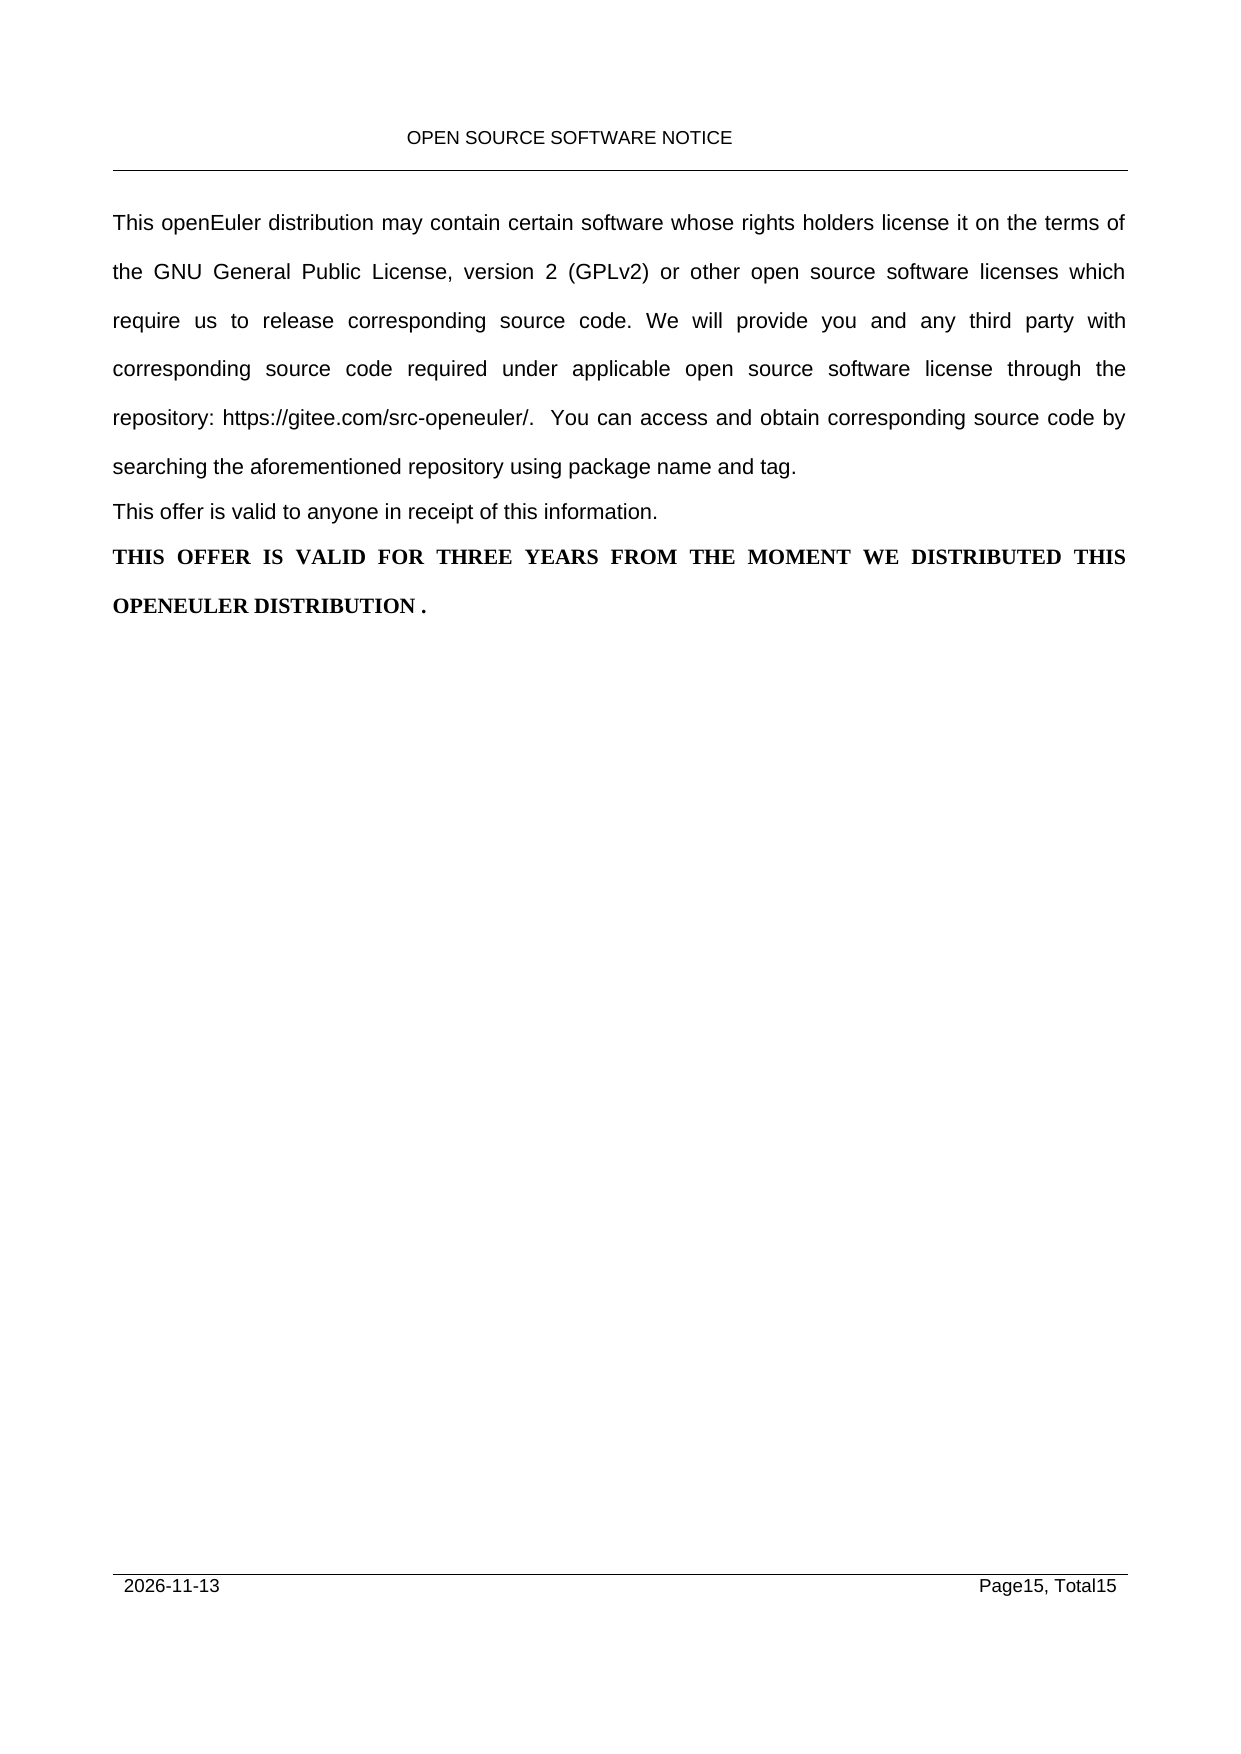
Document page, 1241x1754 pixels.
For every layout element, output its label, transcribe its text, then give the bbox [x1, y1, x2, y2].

text This offer is valid to anyone in receipt of this information. [112, 495, 1128, 528]
text THIS OFFER IS VALID FOR THREE YEARS FROM THE MOMENT WE DISTRIBUTED THIS OPENEULER DISTRIBUTION . [112, 540, 1128, 622]
text This openEuler distribution may contain certain software whose rights holders license it on the terms of the GNU General Public License, version 2 (GPLv2) or other open source software licenses which require us to release corresponding source code. We will provide you and any third party with corresponding source code required under applicable open source software license through the repository: https://gitee.com/src-openeuler/. You can access and obtain corresponding source code by searching the aforementioned repository using package name and tag. [112, 206, 1128, 483]
